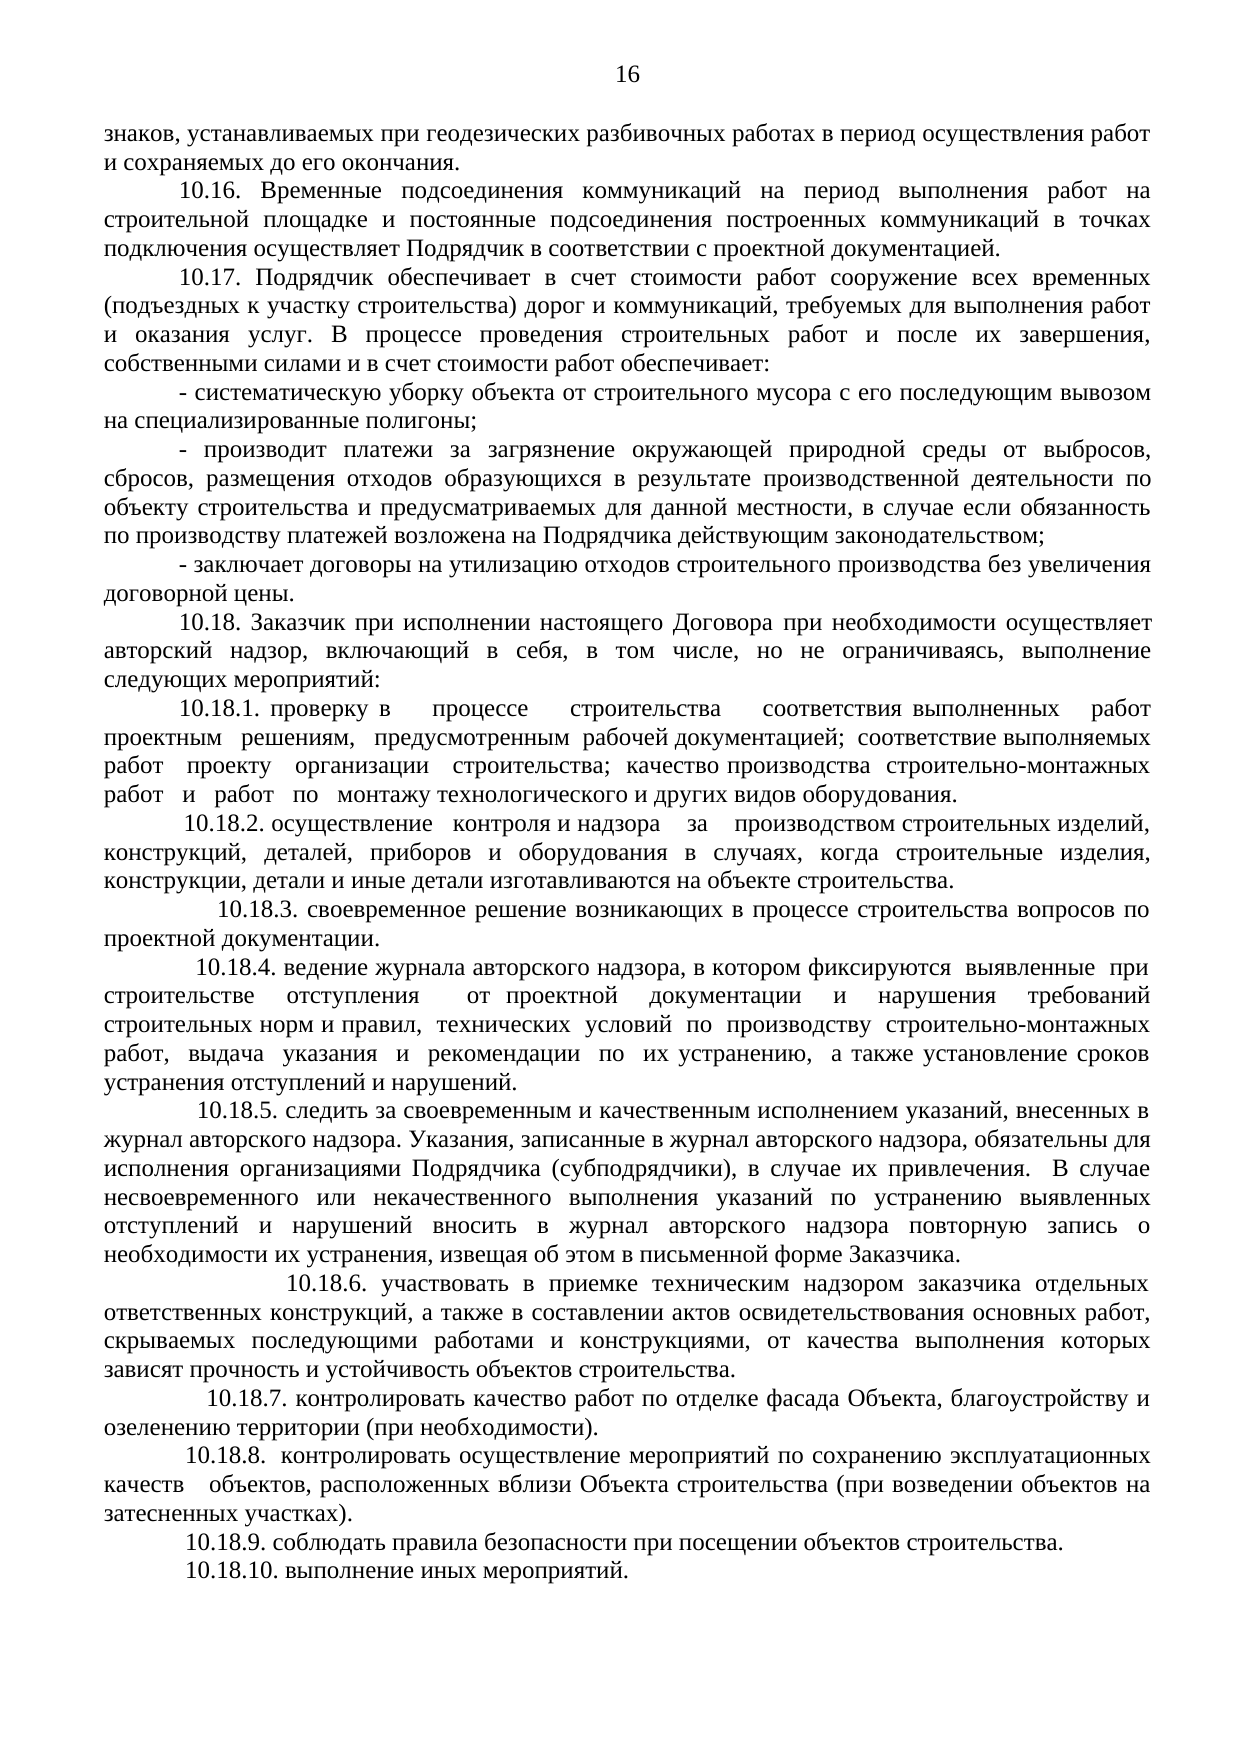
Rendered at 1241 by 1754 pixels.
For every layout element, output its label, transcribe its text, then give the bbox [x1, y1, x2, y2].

text 10.18.2. осуществление контроля и надзора за производством строительных изделий, конструкций, деталей, приборов и оборудования в случаях, когда строительные изделия, конструкции, детали и иные детали изготавливаются на объекте строительства. [103, 808, 1152, 894]
text - систематическую уборку объекта от строительного мусора с его последующим вывозом на специализированные полигоны; [103, 377, 1152, 434]
text 10.18.8. контролировать осуществление мероприятий по сохранению эксплуатационных качеств объектов, расположенных вблизи Объекта строительства (при возведении объектов на затесненных участках). [103, 1441, 1152, 1527]
text 10.18.10. выполнение иных мероприятий. [103, 1556, 1152, 1584]
text 10.18.4. ведение журнала авторского надзора, в котором фиксируются выявленные при строительстве отступления от проектной документации и нарушения требований строительных норм и правил, технических условий по производству строительно-монтажных работ, выдача указания и рекомендации по их устранению, а также установление сроков устранения отступлений и нарушений. [103, 952, 1152, 1096]
text - заключает договоры на утилизацию отходов строительного производства без увеличения договорной цены. [103, 549, 1152, 607]
text 10.18.6. участвовать в приемке техническим надзором заказчика отдельных ответственных конструкций, а также в составлении актов освидетельствования основных работ, скрываемых последующими работами и конструкциями, от качества выполнения которых зависят прочность и устойчивость объектов строительства. [103, 1268, 1152, 1383]
text 10.18. Заказчик при исполнении настоящего Договора при необходимости осуществляет авторский надзор, включающий в себя, в том числе, но не ограничиваясь, выполнение следующих мероприятий: [103, 607, 1152, 693]
text 10.18.5. следить за своевременным и качественным исполнением указаний, внесенных в журнал авторского надзора. Указания, записанные в журнал авторского надзора, обязательны для исполнения организациями Подрядчика (субподрядчики), в случае их привлечения. В случае несвоевременного или некачественного выполнения указаний по устранению выявленных отступлений и нарушений вносить в журнал авторского надзора повторную запись о необходимости их устранения, извещая об этом в письменной форме Заказчика. [103, 1096, 1152, 1268]
text 10.17. Подрядчик обеспечивает в счет стоимости работ сооружение всех временных (подъездных к участку строительства) дорог и коммуникаций, требуемых для выполнения работ и оказания услуг. В процессе проведения строительных работ и после их завершения, собственными силами и в счет стоимости работ обеспечивает: [103, 262, 1152, 377]
text 10.18.7. контролировать качество работ по отделке фасада Объекта, благоустройству и озеленению территории (при необходимости). [103, 1383, 1152, 1441]
text 10.18.9. соблюдать правила безопасности при посещении объектов строительства. [103, 1527, 1152, 1556]
text 10.18.1. проверку в процессе строительства соответствия выполненных работ проектным решениям, предусмотренным рабочей документацией; соответствие выполняемых работ проекту организации строительства; качество производства строительно-монтажных работ и работ по монтажу технологического и других видов оборудования. [103, 693, 1152, 808]
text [103, 118, 1152, 176]
text 10.18.3. своевременное решение возникающих в процессе строительства вопросов по проектной документации. [103, 894, 1152, 952]
text - производит платежи за загрязнение окружающей природной среды от выбросов, сбросов, размещения отходов образующихся в результате производственной деятельности по объекту строительства и предусматриваемых для данной местности, в случае если обязанность по производству платежей возложена на Подрядчика действующим законодательством; [103, 434, 1152, 549]
text 10.16. Временные подсоединения коммуникаций на период выполнения работ на строительной площадке и постоянные подсоединения построенных коммуникаций в точках подключения осуществляет Подрядчик в соответствии с проектной документацией. [103, 176, 1152, 262]
